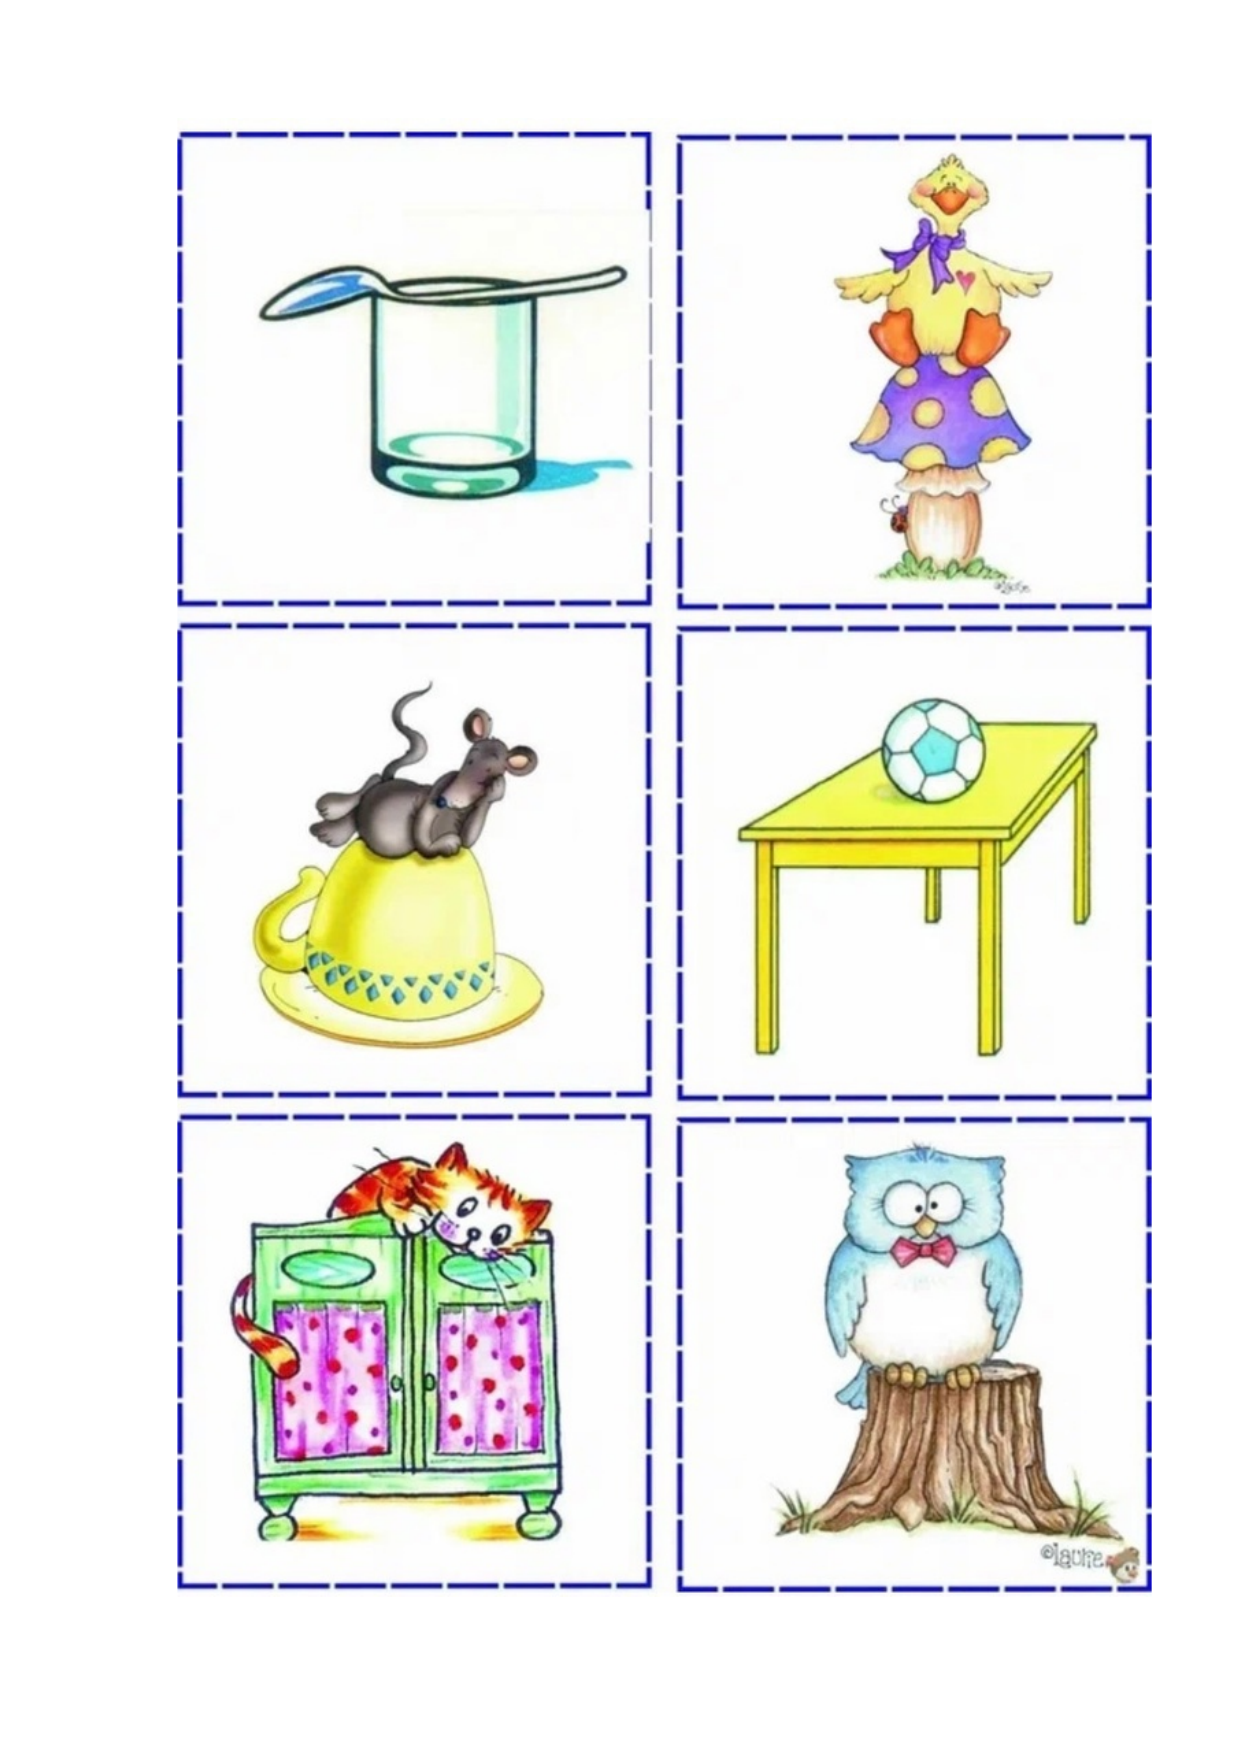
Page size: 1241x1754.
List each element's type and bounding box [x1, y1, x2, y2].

picture [177, 118, 1152, 1597]
